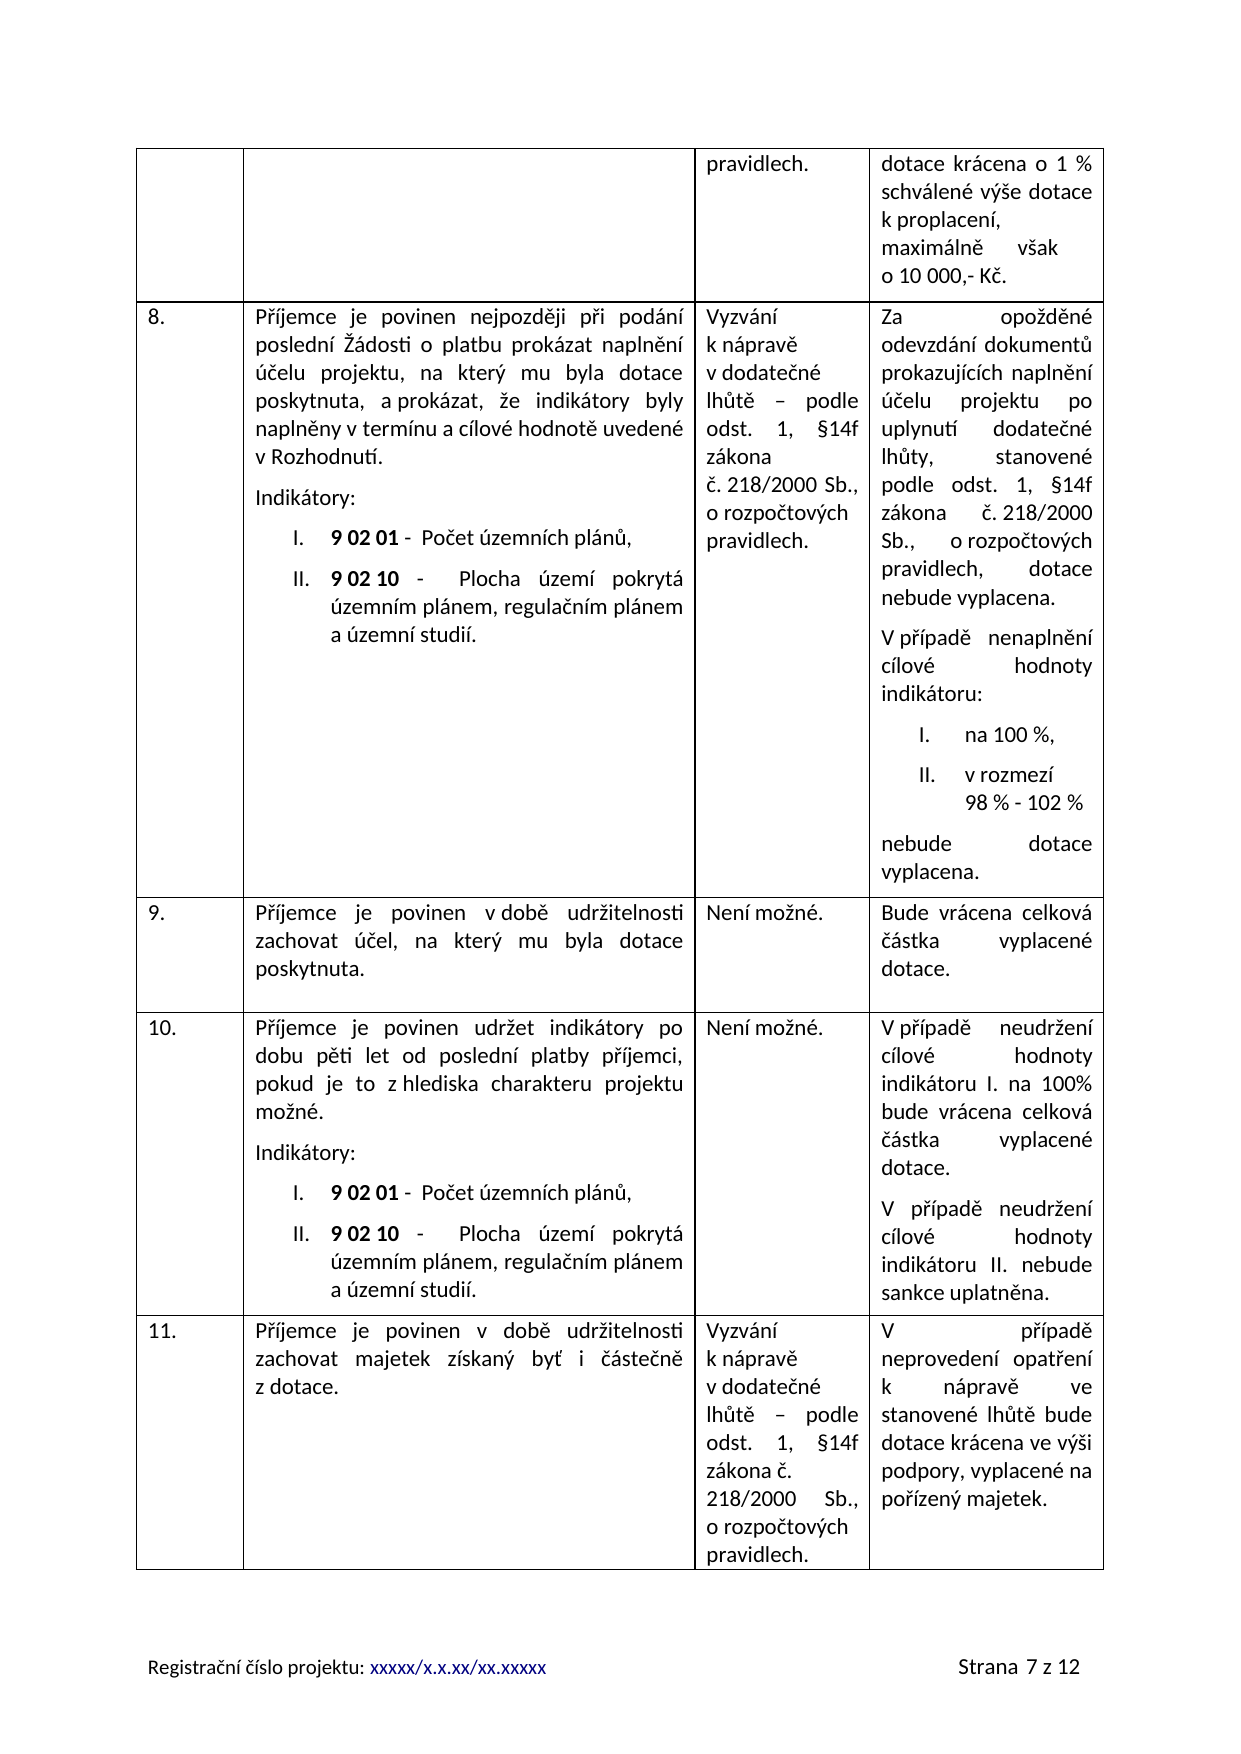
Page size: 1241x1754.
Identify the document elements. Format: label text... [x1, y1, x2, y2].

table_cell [244, 149, 694, 301]
table_cell Příjemce je povinen nejpozději při podání poslední Žádosti o platbu prokázat naplnění účelu projektu, na který mu byla dotace poskytnuta, a prokázat, že indikátory byly naplněny v termínu a cílové hodnotě uvedené v Rozhodnutí. Indikátory: 9 02 01 - Počet územních plánů, 9 02 10 - Plocha území pokrytá územním plánem, regulačním plánem a územní studií. [244, 303, 694, 897]
table_cell 8. [137, 303, 243, 897]
table_cell Vyzvání k nápravě v dodatečné lhůtě – podle odst. 1, §14f zákona č. 218/2000 Sb., o rozpočtových pravidlech. [696, 1316, 869, 1568]
table_cell V případě neprovedení opatření k nápravě ve stanovené lhůtě bude dotace krácena ve výši podpory, vyplacené na pořízený majetek. [870, 1316, 1103, 1568]
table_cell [696, 149, 869, 301]
table_cell Příjemce je povinen udržet indikátory po dobu pěti let od poslední platby příjemci, pokud je to z hlediska charakteru projektu možné. Indikátory: 9 02 01 - Počet územních plánů, 9 02 10 - Plocha území pokrytá územním plánem, regulačním plánem a územní studií. [244, 1013, 694, 1315]
table_cell Není možné. [696, 1013, 869, 1315]
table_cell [870, 149, 1103, 301]
table_cell Není možné. [696, 898, 869, 1012]
table_cell 10. [137, 1013, 243, 1315]
table_cell V případě neudržení cílové hodnoty indikátoru I. na 100% bude vrácena celková částka vyplacené dotace. V případě neudržení cílové hodnoty indikátoru II. nebude sankce uplatněna. [870, 1013, 1103, 1315]
table_cell Příjemce je povinen v době udržitelnosti zachovat účel, na který mu byla dotace poskytnuta. [244, 898, 694, 1012]
table_cell Bude vrácena celková částka vyplacené dotace. [870, 898, 1103, 1012]
table_cell Vyzvání k nápravě v dodatečné lhůtě – podle odst. 1, §14f zákona č. 218/2000 Sb., o rozpočtových pravidlech. [696, 303, 869, 897]
table_cell Příjemce je povinen v době udržitelnosti zachovat majetek získaný byť i částečně z dotace. [244, 1316, 694, 1568]
table_cell Za opožděné odevzdání dokumentů prokazujících naplnění účelu projektu po uplynutí dodatečné lhůty, stanovené podle odst. 1, §14f zákona č. 218/2000 Sb., o rozpočtových pravidlech, dotace nebude vyplacena. V případě nenaplnění cílové hodnoty indikátoru: na 100 %, v rozmezí 98 % - 102 % nebude dotace vyplacena. [870, 303, 1103, 897]
table_cell 11. [137, 1316, 243, 1568]
table_cell 7. [137, 149, 243, 301]
table_cell 9. [137, 898, 243, 1012]
